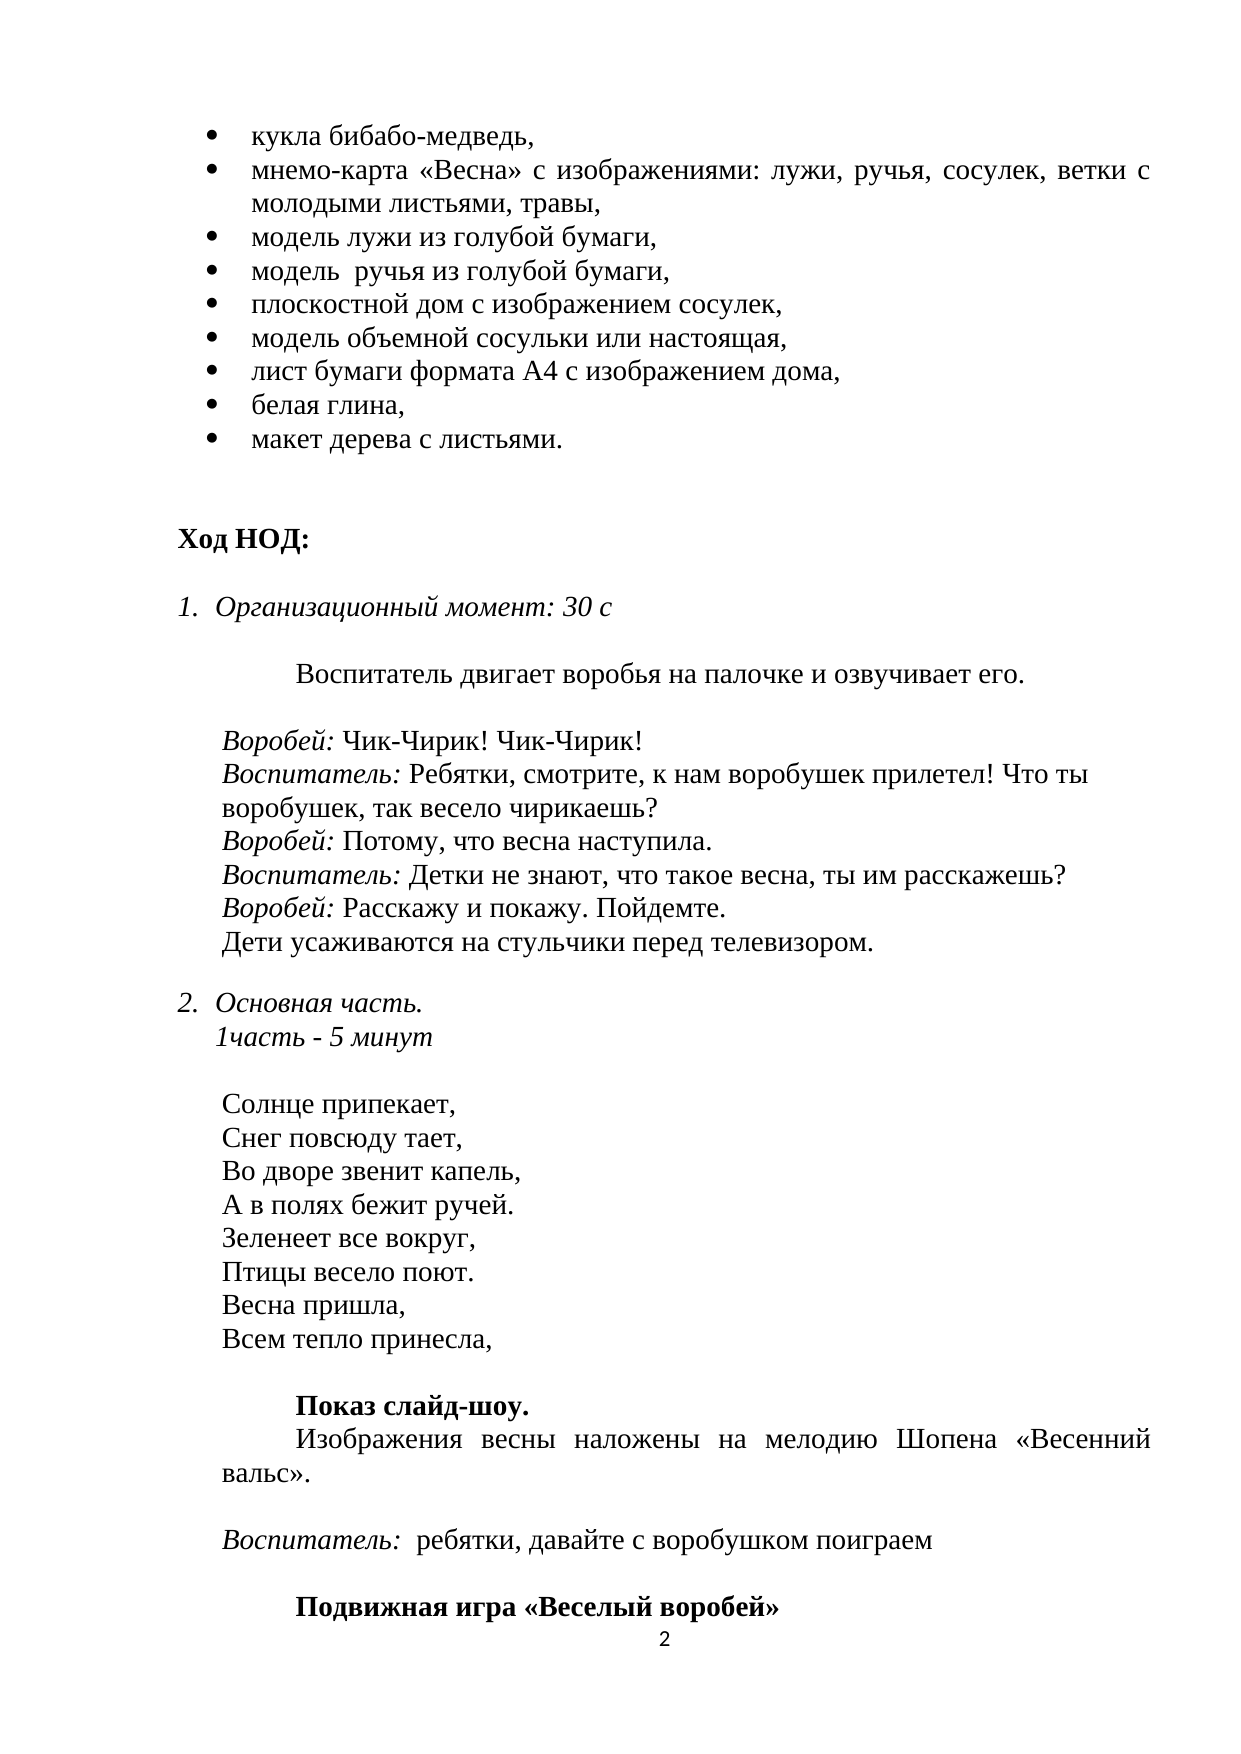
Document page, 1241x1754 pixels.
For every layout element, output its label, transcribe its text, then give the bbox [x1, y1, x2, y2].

list белая глина, [207, 387, 1152, 421]
list модель объемной сосульки или настоящая, [207, 320, 1152, 353]
text Подвижная игра «Веселый воробей» [222, 1589, 1152, 1623]
text Воробей: Чик-Чирик! Чик-Чирик! [222, 723, 1152, 756]
text Воспитатель двигает воробья на палочке и озвучивает его. [222, 656, 1152, 689]
list модель ручья из голубой бумаги, [207, 253, 1152, 286]
list макет дерева с листьями. [207, 421, 1152, 454]
text Ход НОД: [177, 522, 1152, 555]
list кукла бибабо-медведь, [207, 118, 1152, 152]
text Воспитатель: Ребятки, смотрите, к нам воробушек прилетел! Что ты воробушек, так весело чирикаешь? [222, 756, 1152, 823]
text Воспитатель: Детки не знают, что такое весна, ты им расскажешь? [222, 857, 1152, 891]
list Основная часть. [177, 986, 1152, 1019]
text Показ слайд-шоу. [222, 1388, 1152, 1422]
list плоскостной дом с изображением сосулек, [207, 286, 1152, 320]
text Изображения весны наложены на мелодию Шопена «Весенний вальс». [222, 1422, 1152, 1489]
text Воспитатель: ребятки, давайте с воробушком поиграем [222, 1522, 1152, 1556]
text Воробей: Расскажу и покажу. Пойдемте. Дети усаживаются на стульчики перед телевизором. [222, 891, 1152, 986]
text Солнце припекает, Снег повсюду тает, Во дворе звенит капель, А в полях бежит ручей. Зеленеет все вокруг, Птицы весело поют. Весна пришла, Всем тепло принесла, [222, 1086, 1152, 1354]
list мнемо-карта «Весна» с изображениями: лужи, ручья, сосулек, ветки с молодыми листьями, травы, [207, 152, 1152, 219]
list модель лужи из голубой бумаги, [207, 219, 1152, 253]
list лист бумаги формата А4 с изображением дома, [207, 353, 1152, 387]
text Воробей: Потому, что весна наступила. [222, 823, 1152, 857]
list Организационный момент: 30 с [177, 589, 1152, 622]
list 1часть - 5 минут [215, 1019, 1152, 1053]
